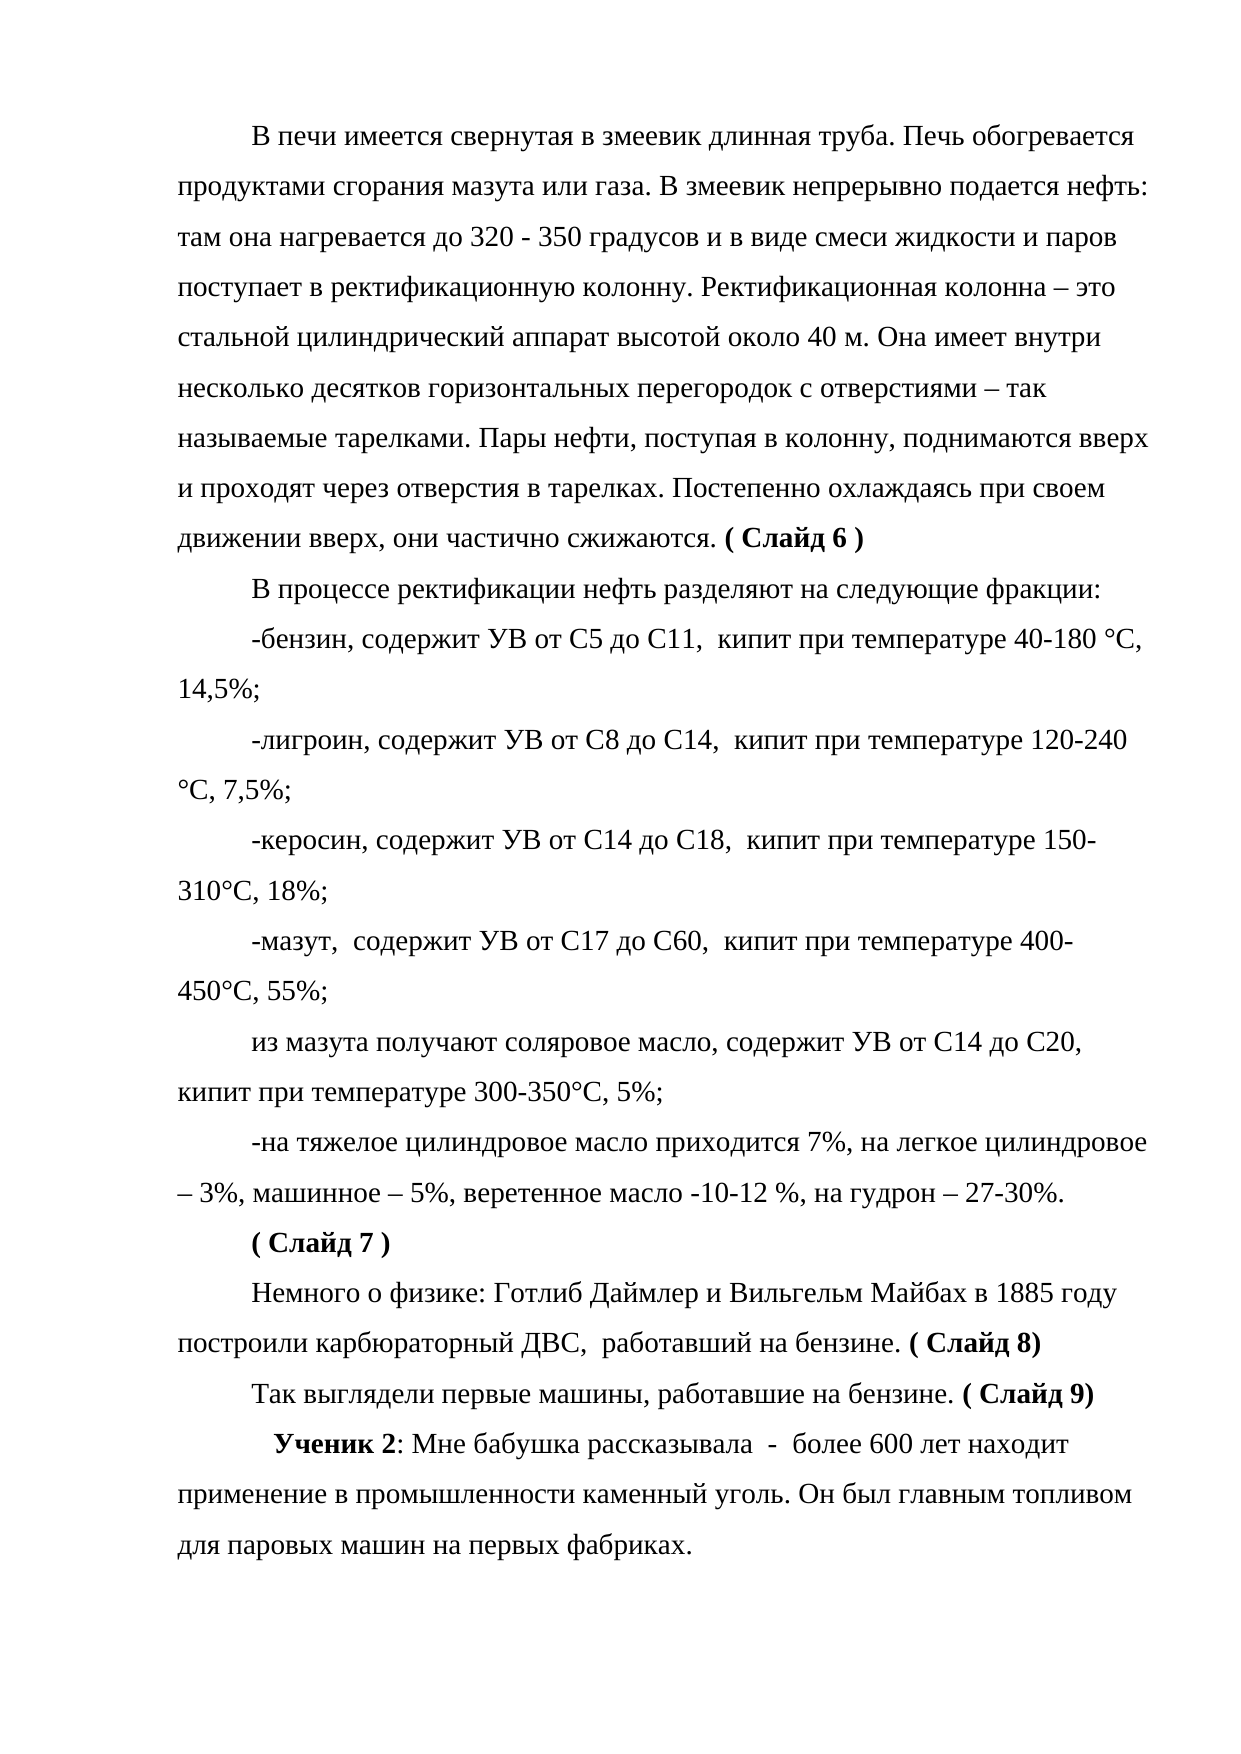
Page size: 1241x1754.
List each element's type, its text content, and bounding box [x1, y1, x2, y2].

text -бензин, содержит УВ от С5 до С11, кипит при температуре 40-180 °С, 14,5%; [177, 621, 1152, 705]
text В печи имеется свернутая в змеевик длинная труба. Печь обогревается продуктами сгорания мазута или газа. В змеевик непрерывно подается нефть: там она нагревается до 320 - 350 градусов и в виде смеси жидкости и паров поступает в ректификационную колонну. Ректификационная колонна – это стальной цилиндрический аппарат высотой около 40 м. Она имеет внутри несколько десятков горизонтальных перегородок с отверстиями – так называемые тарелками. Пары нефти, поступая в колонну, поднимаются вверх и проходят через отверстия в тарелках. Постепенно охлаждаясь при своем движении вверх, они частично сжижаются. ( Слайд 6 ) [177, 118, 1152, 554]
text из мазута получают соляровое масло, содержит УВ от С14 до С20, кипит при температуре 300-350°С, 5%; [177, 1024, 1152, 1108]
text -мазут, содержит УВ от С17 до С60, кипит при температуре 400-450°С, 55%; [177, 923, 1152, 1007]
text Так выглядели первые машины, работавшие на бензине. ( Слайд 9) [177, 1376, 1152, 1409]
text В процессе ректификации нефть разделяют на следующие фракции: [177, 571, 1152, 604]
text -керосин, содержит УВ от С14 до С18, кипит при температуре 150-310°С, 18%; [177, 822, 1152, 906]
text -на тяжелое цилиндровое масло приходится 7%, на легкое цилиндровое – 3%, машинное – 5%, веретенное масло -10-12 %, на гудрон – 27-30%. [177, 1124, 1152, 1208]
text Немного о физике: Готлиб Даймлер и Вильгельм Майбах в 1885 году построили карбюраторный ДВС, работавший на бензине. ( Слайд 8) [177, 1275, 1152, 1359]
text -лигроин, содержит УВ от С8 до С14, кипит при температуре 120-240 °С, 7,5%; [177, 722, 1152, 806]
text ( Слайд 7 ) [177, 1225, 1152, 1258]
text Ученик 2: Мне бабушка рассказывала - более 600 лет находит применение в промышленности каменный уголь. Он был главным топливом для паровых машин на первых фабриках. [177, 1426, 1152, 1560]
